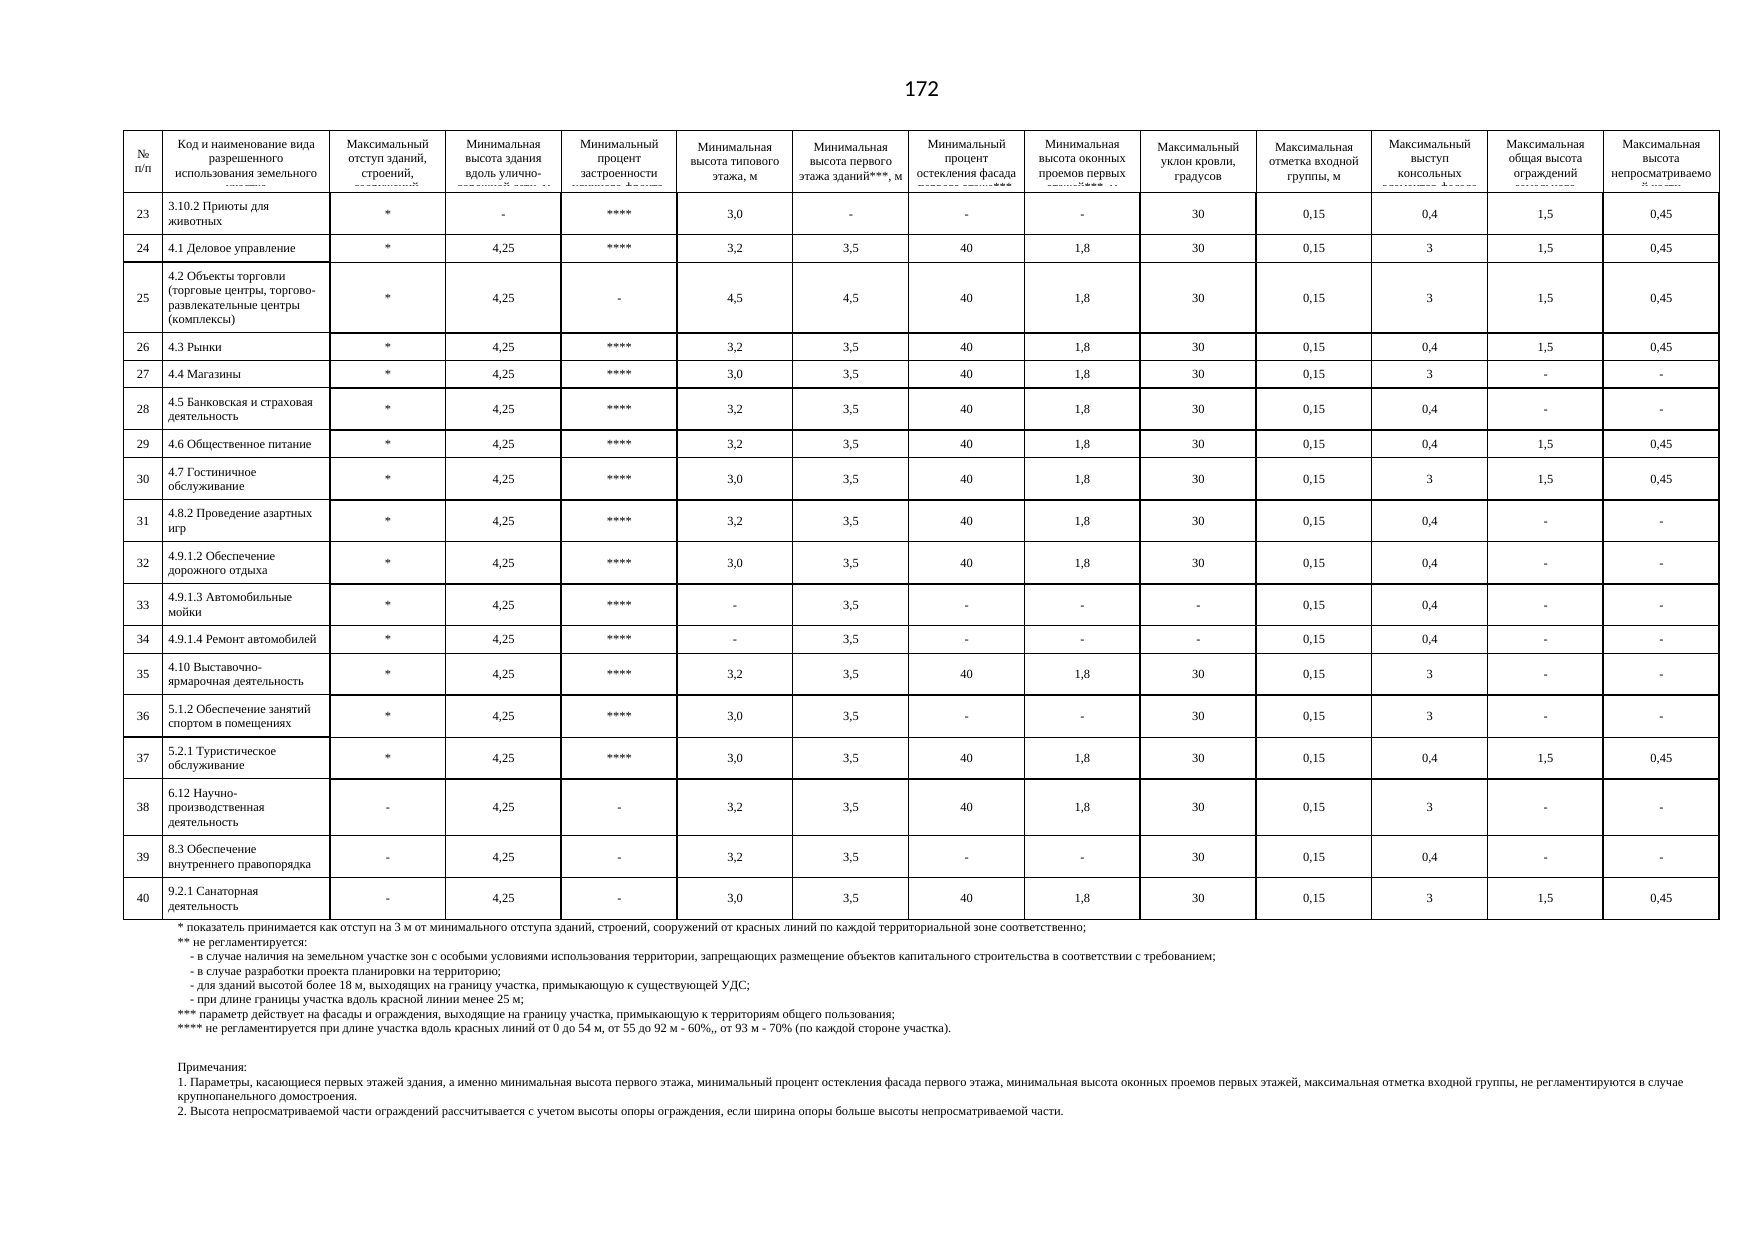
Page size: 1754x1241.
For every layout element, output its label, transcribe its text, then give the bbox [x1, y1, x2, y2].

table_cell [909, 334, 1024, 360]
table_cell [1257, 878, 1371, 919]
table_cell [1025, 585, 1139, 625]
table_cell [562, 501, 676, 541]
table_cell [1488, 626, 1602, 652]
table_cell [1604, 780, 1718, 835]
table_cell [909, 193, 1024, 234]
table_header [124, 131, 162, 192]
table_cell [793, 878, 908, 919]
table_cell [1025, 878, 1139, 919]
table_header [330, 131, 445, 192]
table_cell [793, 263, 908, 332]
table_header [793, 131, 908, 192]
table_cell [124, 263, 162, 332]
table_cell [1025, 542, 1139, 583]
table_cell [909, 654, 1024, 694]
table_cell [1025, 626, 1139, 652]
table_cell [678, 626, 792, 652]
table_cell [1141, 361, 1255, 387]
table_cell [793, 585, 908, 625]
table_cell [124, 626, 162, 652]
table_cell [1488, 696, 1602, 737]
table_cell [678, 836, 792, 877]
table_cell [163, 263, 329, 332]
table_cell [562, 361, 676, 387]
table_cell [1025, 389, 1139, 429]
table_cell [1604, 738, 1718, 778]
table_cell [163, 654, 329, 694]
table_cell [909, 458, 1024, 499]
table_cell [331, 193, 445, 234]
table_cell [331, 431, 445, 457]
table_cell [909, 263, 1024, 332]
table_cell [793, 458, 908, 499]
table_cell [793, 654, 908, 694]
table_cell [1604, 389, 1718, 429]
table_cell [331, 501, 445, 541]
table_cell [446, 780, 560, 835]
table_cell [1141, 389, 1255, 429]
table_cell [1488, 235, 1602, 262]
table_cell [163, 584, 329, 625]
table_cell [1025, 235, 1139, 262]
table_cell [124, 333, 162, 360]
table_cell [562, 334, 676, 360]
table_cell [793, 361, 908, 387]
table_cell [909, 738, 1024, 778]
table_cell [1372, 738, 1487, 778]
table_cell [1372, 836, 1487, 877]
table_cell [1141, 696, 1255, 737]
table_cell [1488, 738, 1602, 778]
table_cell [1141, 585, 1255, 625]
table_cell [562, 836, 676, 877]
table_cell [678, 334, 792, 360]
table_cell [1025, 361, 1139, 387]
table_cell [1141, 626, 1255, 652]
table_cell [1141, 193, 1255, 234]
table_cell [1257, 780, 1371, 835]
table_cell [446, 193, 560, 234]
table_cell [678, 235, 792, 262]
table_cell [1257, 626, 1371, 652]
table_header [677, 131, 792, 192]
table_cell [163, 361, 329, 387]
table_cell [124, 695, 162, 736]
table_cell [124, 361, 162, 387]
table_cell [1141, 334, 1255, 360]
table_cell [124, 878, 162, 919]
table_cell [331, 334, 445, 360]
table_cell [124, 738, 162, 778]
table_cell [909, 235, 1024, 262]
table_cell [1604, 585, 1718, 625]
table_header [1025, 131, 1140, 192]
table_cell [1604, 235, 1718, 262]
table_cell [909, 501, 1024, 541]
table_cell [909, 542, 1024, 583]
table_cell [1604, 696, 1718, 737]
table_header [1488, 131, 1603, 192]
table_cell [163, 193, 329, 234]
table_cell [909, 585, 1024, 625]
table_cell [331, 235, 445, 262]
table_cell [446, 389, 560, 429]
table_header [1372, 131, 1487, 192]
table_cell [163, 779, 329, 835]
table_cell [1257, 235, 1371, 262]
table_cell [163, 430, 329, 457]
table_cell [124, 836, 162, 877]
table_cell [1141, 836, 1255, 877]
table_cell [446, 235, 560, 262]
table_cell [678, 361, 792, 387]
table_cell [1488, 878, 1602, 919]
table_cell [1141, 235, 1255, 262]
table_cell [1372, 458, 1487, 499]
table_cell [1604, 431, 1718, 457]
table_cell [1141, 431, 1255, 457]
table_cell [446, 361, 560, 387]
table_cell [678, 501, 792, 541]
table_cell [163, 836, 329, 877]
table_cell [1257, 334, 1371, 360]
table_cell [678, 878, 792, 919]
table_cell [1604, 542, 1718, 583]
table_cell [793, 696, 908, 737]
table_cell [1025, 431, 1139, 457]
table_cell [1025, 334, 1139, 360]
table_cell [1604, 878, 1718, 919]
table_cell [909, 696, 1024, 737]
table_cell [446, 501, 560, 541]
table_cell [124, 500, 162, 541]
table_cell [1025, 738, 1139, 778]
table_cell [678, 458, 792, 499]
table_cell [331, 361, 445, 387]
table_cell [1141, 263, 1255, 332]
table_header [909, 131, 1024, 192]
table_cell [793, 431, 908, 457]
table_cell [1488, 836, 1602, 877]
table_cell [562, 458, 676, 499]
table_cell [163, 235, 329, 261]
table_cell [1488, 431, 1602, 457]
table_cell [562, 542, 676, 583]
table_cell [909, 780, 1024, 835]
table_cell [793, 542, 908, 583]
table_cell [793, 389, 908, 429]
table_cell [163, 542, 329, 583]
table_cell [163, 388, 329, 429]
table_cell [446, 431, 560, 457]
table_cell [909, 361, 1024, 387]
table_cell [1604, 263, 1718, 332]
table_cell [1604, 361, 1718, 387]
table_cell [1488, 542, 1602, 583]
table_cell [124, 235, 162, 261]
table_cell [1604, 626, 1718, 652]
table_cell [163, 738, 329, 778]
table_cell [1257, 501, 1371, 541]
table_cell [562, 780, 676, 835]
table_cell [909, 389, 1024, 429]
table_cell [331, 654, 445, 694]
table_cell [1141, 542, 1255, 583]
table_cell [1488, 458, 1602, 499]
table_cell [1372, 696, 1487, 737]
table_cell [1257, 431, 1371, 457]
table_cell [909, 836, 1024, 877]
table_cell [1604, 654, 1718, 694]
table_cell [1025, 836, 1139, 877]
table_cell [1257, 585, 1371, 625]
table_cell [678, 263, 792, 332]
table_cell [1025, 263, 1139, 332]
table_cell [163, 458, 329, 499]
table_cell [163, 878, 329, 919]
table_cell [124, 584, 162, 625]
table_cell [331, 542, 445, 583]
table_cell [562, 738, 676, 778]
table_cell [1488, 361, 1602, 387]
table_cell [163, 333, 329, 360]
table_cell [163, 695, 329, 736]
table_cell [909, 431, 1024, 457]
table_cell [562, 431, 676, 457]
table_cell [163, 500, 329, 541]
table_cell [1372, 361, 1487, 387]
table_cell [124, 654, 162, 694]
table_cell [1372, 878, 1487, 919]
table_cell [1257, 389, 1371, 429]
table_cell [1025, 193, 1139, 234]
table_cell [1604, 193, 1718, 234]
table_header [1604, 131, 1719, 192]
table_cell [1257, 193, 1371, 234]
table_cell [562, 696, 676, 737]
text * показатель принимается как отступ на 3 м от минимального отступа зданий, строений, сооружений от красных линий по каждой территориальной зоне соответственно; ** не регламентируется: - в случае наличия на земельном участке зон с особыми условиями использования территории, запрещающих размещение объектов капитального строительства в соответствии с требованием; - в случае разработки проекта планировки на территорию; - для зданий высотой более 18 м, выходящих на границу участка, примыкающую к существующей УДС; - при длине границы участка вдоль красной линии менее 25 м; *** параметр действует на фасады и ограждения, выходящие на границу участка, примыкающую к территориям общего пользования; **** не регламентируется при длине участка вдоль красных линий от 0 до 54 м, от 55 до 92 м - 60%,, от 93 м - 70% (по каждой стороне участка). [177, 920, 1698, 1035]
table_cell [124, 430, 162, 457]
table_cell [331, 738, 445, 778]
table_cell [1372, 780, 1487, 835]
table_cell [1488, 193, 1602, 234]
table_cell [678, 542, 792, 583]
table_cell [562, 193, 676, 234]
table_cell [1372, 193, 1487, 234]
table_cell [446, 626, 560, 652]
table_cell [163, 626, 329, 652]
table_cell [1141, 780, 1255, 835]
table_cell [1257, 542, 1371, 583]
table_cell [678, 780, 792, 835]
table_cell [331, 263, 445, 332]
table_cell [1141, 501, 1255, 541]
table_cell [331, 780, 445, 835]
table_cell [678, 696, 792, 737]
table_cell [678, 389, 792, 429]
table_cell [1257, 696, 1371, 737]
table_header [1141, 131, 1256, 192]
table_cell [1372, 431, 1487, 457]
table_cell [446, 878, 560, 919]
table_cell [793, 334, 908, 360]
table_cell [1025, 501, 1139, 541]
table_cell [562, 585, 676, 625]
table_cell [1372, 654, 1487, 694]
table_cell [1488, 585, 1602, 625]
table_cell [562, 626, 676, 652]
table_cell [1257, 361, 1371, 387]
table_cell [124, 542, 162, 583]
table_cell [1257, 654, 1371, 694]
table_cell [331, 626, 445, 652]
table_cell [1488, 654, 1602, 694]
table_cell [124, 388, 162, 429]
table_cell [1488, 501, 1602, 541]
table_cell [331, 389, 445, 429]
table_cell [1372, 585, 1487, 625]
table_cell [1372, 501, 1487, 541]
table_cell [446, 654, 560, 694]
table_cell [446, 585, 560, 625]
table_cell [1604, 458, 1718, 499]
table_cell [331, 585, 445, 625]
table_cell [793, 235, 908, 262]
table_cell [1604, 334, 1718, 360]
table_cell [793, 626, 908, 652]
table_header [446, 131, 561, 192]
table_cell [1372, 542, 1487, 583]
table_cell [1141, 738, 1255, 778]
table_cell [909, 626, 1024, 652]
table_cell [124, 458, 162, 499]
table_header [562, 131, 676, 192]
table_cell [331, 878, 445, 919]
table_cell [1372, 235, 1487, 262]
text Примечания: 1. Параметры, касающиеся первых этажей здания, а именно минимальная высота первого этажа, минимальный процент остекления фасада первого этажа, минимальная высота оконных проемов первых этажей, максимальная отметка входной группы, не регламентируются в случае крупнопанельного домостроения. 2. Высота непросматриваемой части ограждений рассчитывается с учетом высоты опоры ограждения, если ширина опоры больше высоты непросматриваемой части. [177, 1060, 1698, 1118]
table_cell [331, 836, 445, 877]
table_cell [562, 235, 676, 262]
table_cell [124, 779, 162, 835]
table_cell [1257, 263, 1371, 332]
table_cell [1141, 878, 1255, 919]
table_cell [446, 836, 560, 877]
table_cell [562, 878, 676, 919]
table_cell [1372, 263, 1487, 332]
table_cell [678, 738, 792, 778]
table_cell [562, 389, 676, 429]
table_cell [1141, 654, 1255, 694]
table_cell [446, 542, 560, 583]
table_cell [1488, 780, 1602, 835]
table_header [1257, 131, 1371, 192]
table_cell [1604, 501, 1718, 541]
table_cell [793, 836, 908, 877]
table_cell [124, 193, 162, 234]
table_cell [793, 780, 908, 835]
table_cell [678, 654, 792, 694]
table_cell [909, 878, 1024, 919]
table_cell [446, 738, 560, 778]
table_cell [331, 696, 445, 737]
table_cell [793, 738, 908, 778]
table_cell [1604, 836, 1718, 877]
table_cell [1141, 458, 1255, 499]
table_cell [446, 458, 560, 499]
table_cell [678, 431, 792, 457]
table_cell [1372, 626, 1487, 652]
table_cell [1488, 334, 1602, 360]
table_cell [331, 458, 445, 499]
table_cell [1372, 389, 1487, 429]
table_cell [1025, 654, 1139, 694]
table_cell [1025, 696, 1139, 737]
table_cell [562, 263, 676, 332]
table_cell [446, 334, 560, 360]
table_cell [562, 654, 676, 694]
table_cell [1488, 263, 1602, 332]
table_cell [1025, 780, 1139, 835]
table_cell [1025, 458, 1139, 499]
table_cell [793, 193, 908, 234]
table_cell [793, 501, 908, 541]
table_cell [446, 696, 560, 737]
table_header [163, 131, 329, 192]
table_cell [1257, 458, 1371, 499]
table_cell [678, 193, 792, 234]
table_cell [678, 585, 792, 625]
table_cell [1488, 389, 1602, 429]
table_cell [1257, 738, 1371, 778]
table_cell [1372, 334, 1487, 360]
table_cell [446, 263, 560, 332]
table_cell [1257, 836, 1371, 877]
